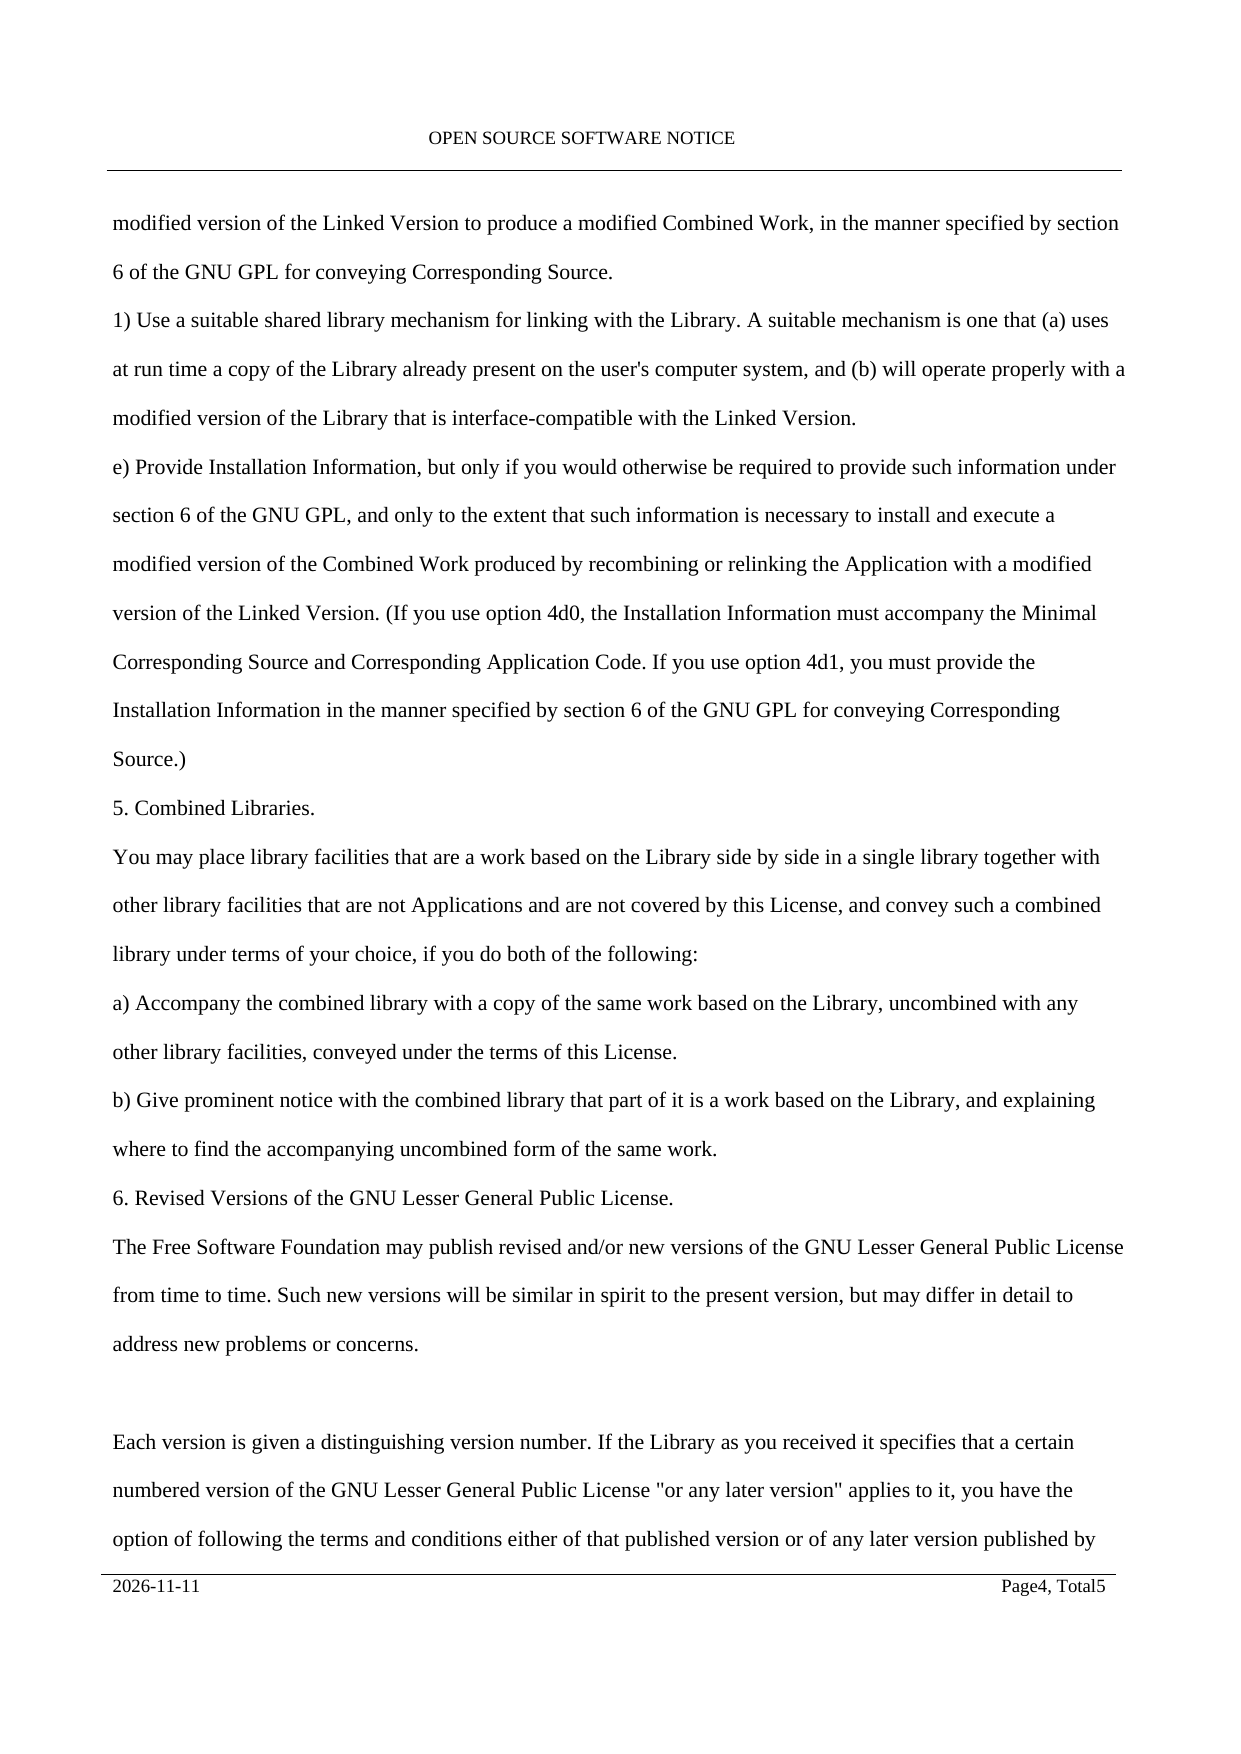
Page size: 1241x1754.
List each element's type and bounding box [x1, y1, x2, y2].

text [112, 206, 1128, 1555]
